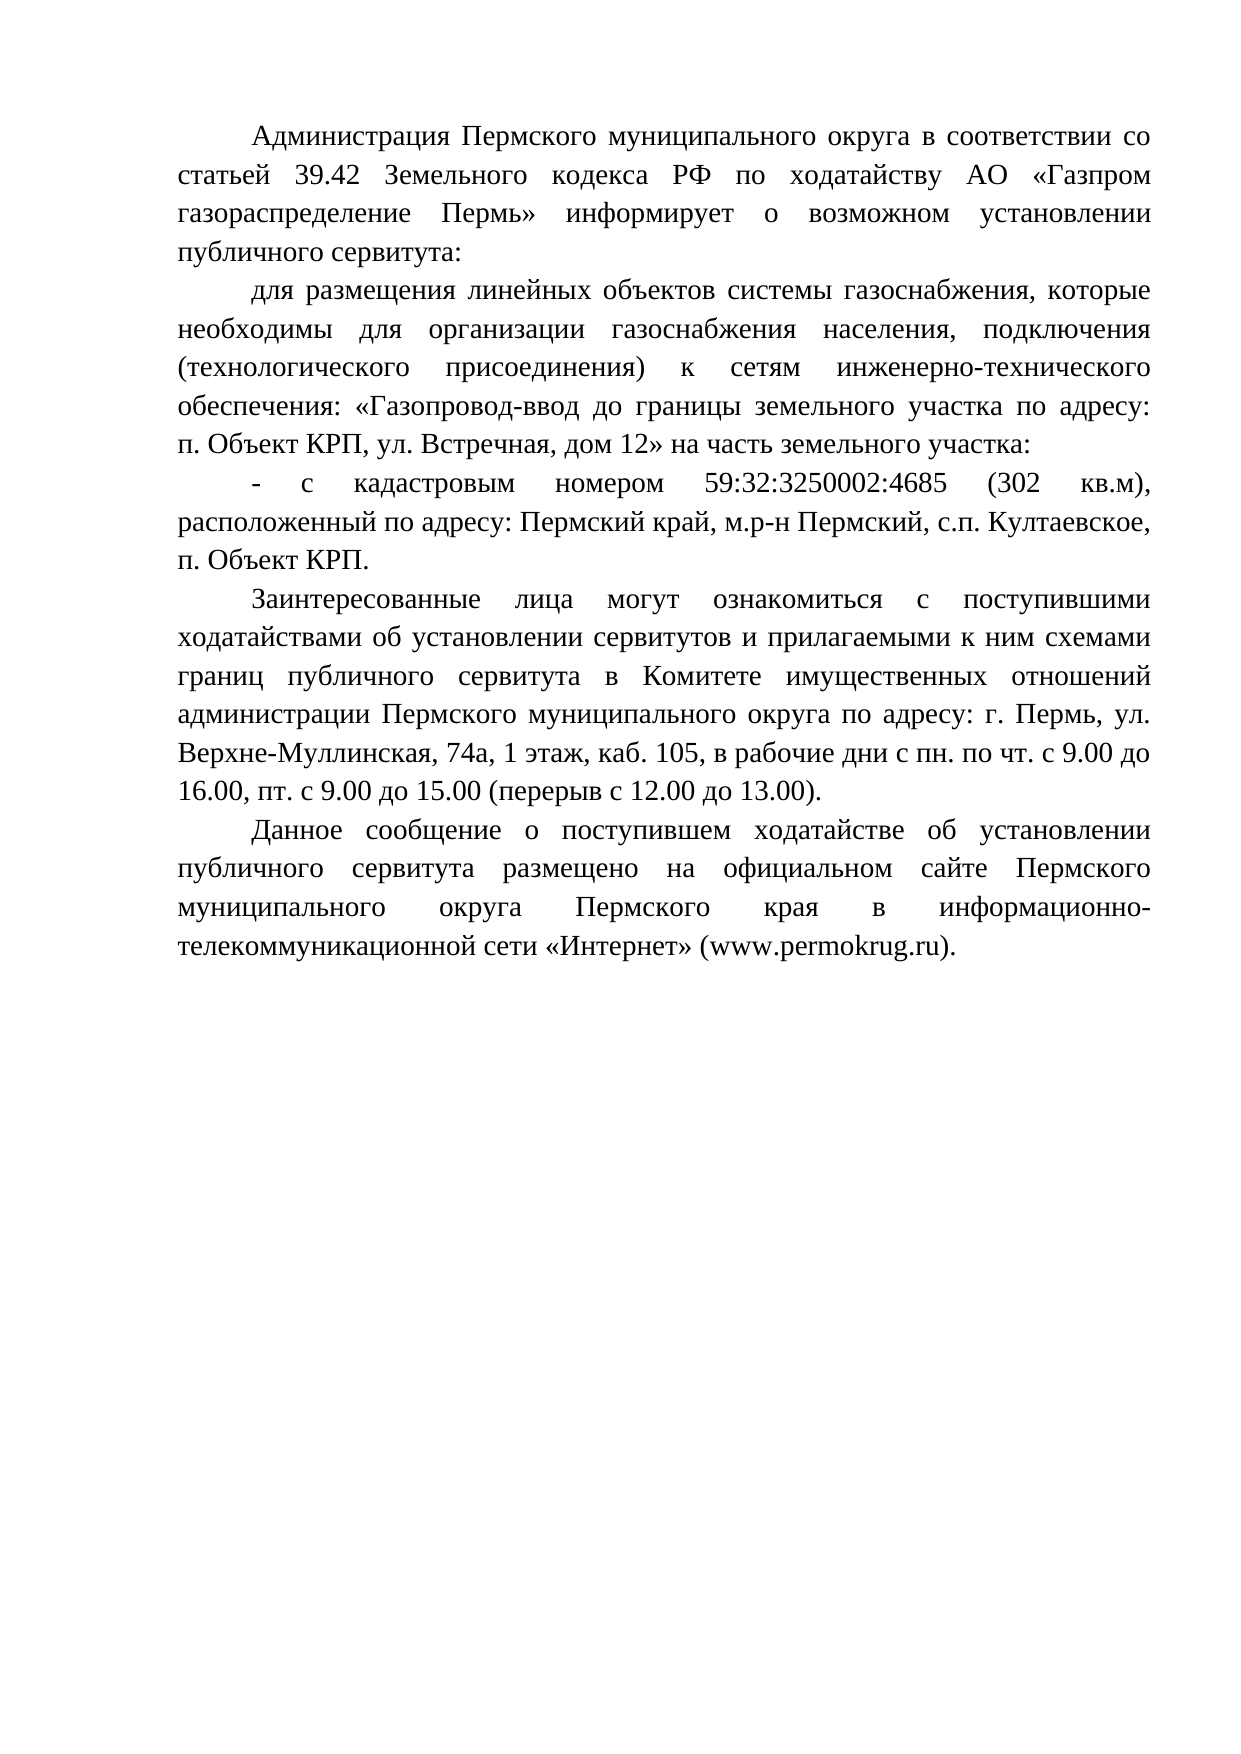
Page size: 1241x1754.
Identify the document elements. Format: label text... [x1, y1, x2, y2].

text для размещения линейных объектов системы газоснабжения, которые необходимы для организации газоснабжения населения, подключения (технологического присоединения) к сетям инженерно-технического обеспечения: «Газопровод-ввод до границы земельного участка по адресу: п. Объект КРП, ул. Встречная, дом 12» на часть земельного участка: [177, 272, 1152, 460]
text - с кадастровым номером 59:32:3250002:4685 (302 кв.м), расположенный по адресу: Пермский край, м.р-н Пермский, с.п. Култаевское, п. Объект КРП. [177, 465, 1152, 576]
text Заинтересованные лица могут ознакомиться с поступившими ходатайствами об установлении сервитутов и прилагаемыми к ним схемами границ публичного сервитута в Комитете имущественных отношений администрации Пермского муниципального округа по адресу: г. Пермь, ул. Верхне-Муллинская, 74а, 1 этаж, каб. 105, в рабочие дни с пн. по чт. с 9.00 до 16.00, пт. с 9.00 до 15.00 (перерыв с 12.00 до 13.00). [177, 581, 1152, 807]
text Данное сообщение о поступившем ходатайстве об установлении публичного сервитута размещено на официальном сайте Пермского муниципального округа Пермского края в информационно-телекоммуникационной сети «Интернет» (www.permokrug.ru). [177, 812, 1152, 961]
text Администрация Пермского муниципального округа в соответствии со статьей 39.42 Земельного кодекса РФ по ходатайству АО «Газпром газораспределение Пермь» информирует о возможном установлении публичного сервитута: [177, 118, 1152, 267]
